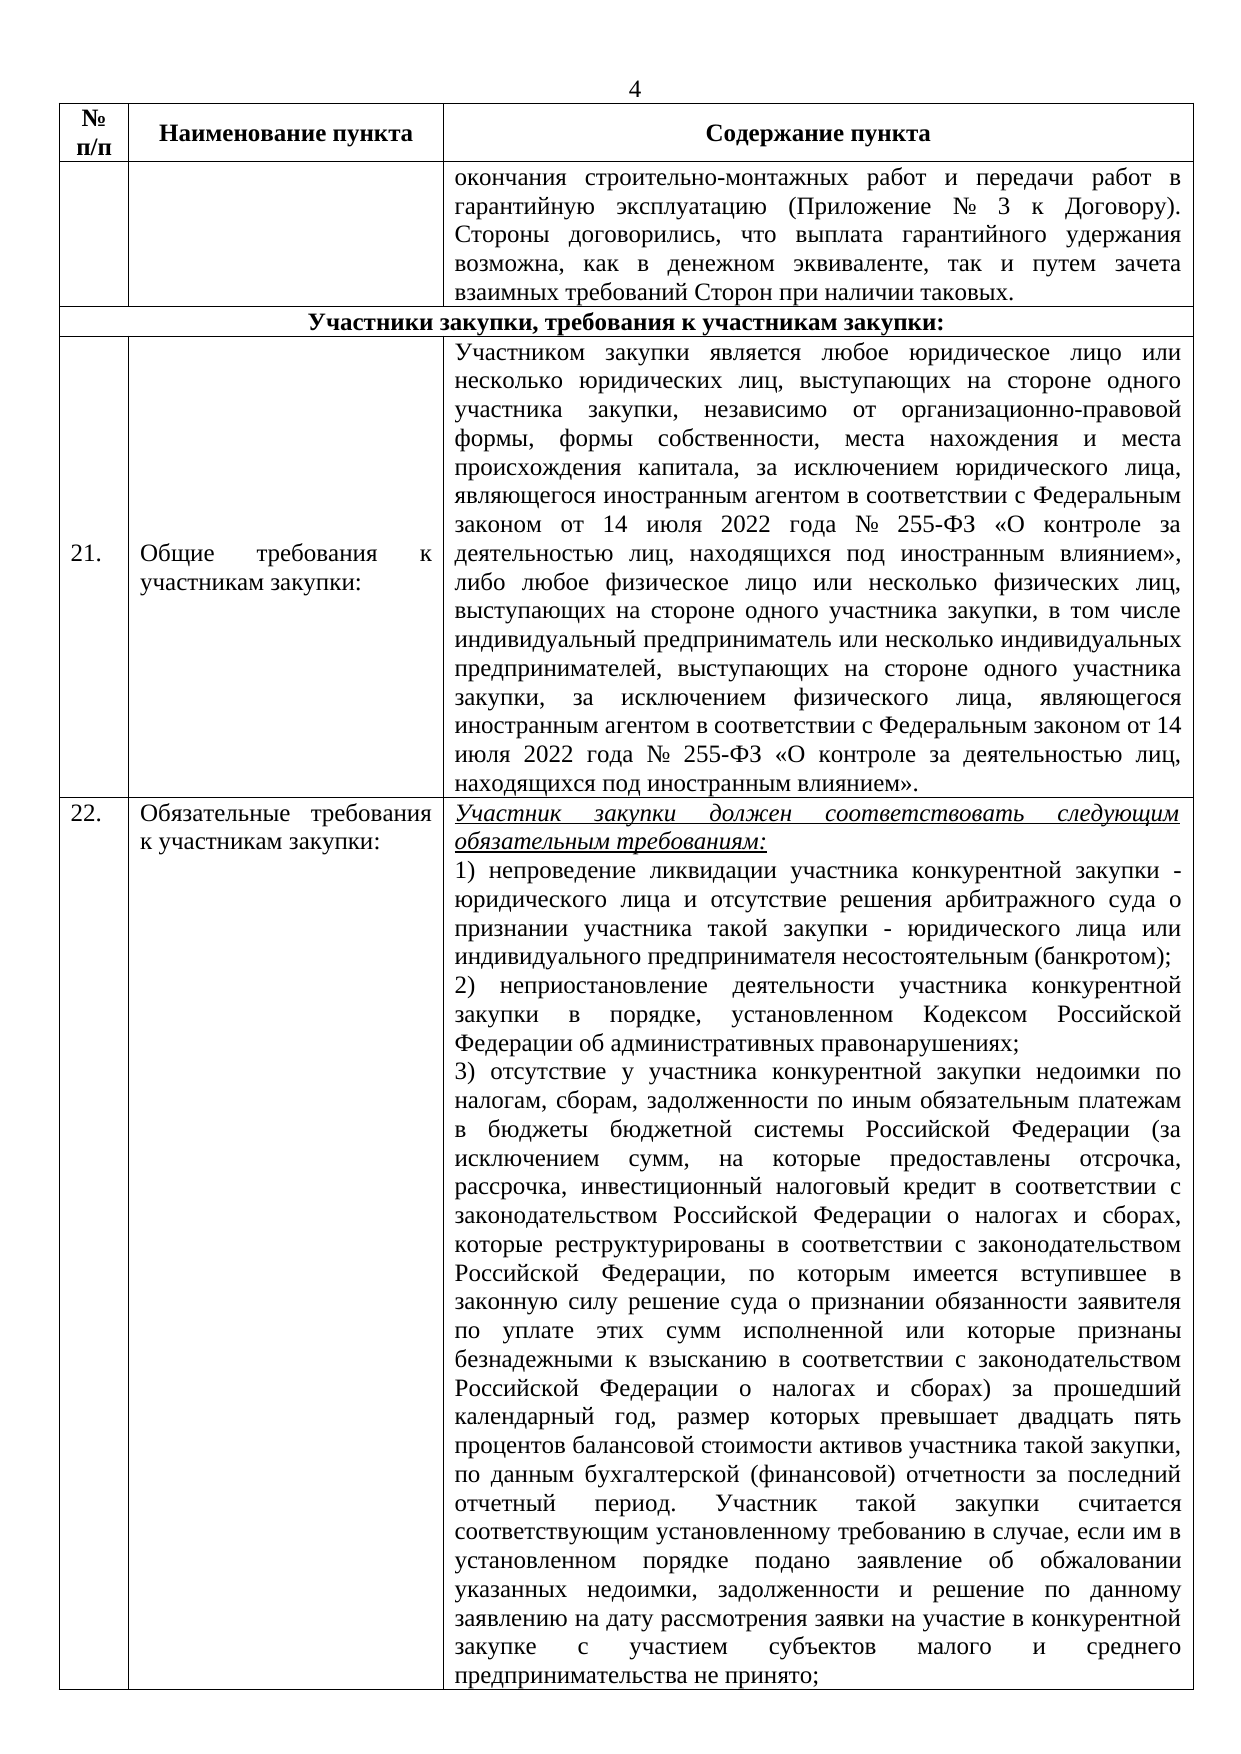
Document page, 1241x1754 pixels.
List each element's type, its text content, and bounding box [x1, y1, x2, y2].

table_cell Участники закупки, требования к участникам закупки: [60, 307, 1193, 336]
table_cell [444, 162, 1193, 306]
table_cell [129, 162, 443, 306]
table_cell Участником закупки является любое юридическое лицо или несколько юридических лиц, выступающих на стороне одного участника закупки, независимо от организационно-правовой формы, формы собственности, места нахождения и места происхождения капитала, за исключением юридического лица, являющегося иностранным агентом в соответствии с Федеральным законом от 14 июля 2022 года № 255-ФЗ «О контроле за деятельностью лиц, находящихся под иностранным влиянием», либо любое физическое лицо или несколько физических лиц, выступающих на стороне одного участника закупки, в том числе индивидуальный предприниматель или несколько индивидуальных предпринимателей, выступающих на стороне одного участника закупки, за исключением физического лица, являющегося иностранным агентом в соответствии с Федеральным законом от 14 июля 2022 года № 255-ФЗ «О контроле за деятельностью лиц, находящихся под иностранным влиянием». [444, 337, 1193, 797]
table_cell [60, 162, 128, 306]
table_cell [60, 798, 128, 1689]
table_cell Общие требования к участникам закупки: [129, 337, 443, 797]
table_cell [444, 798, 1193, 1689]
table_header Содержание пункта [444, 104, 1193, 161]
table_cell [60, 337, 128, 797]
table_header № п/п [60, 104, 128, 161]
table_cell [129, 798, 443, 1689]
table_header Наименование пункта [129, 104, 443, 161]
